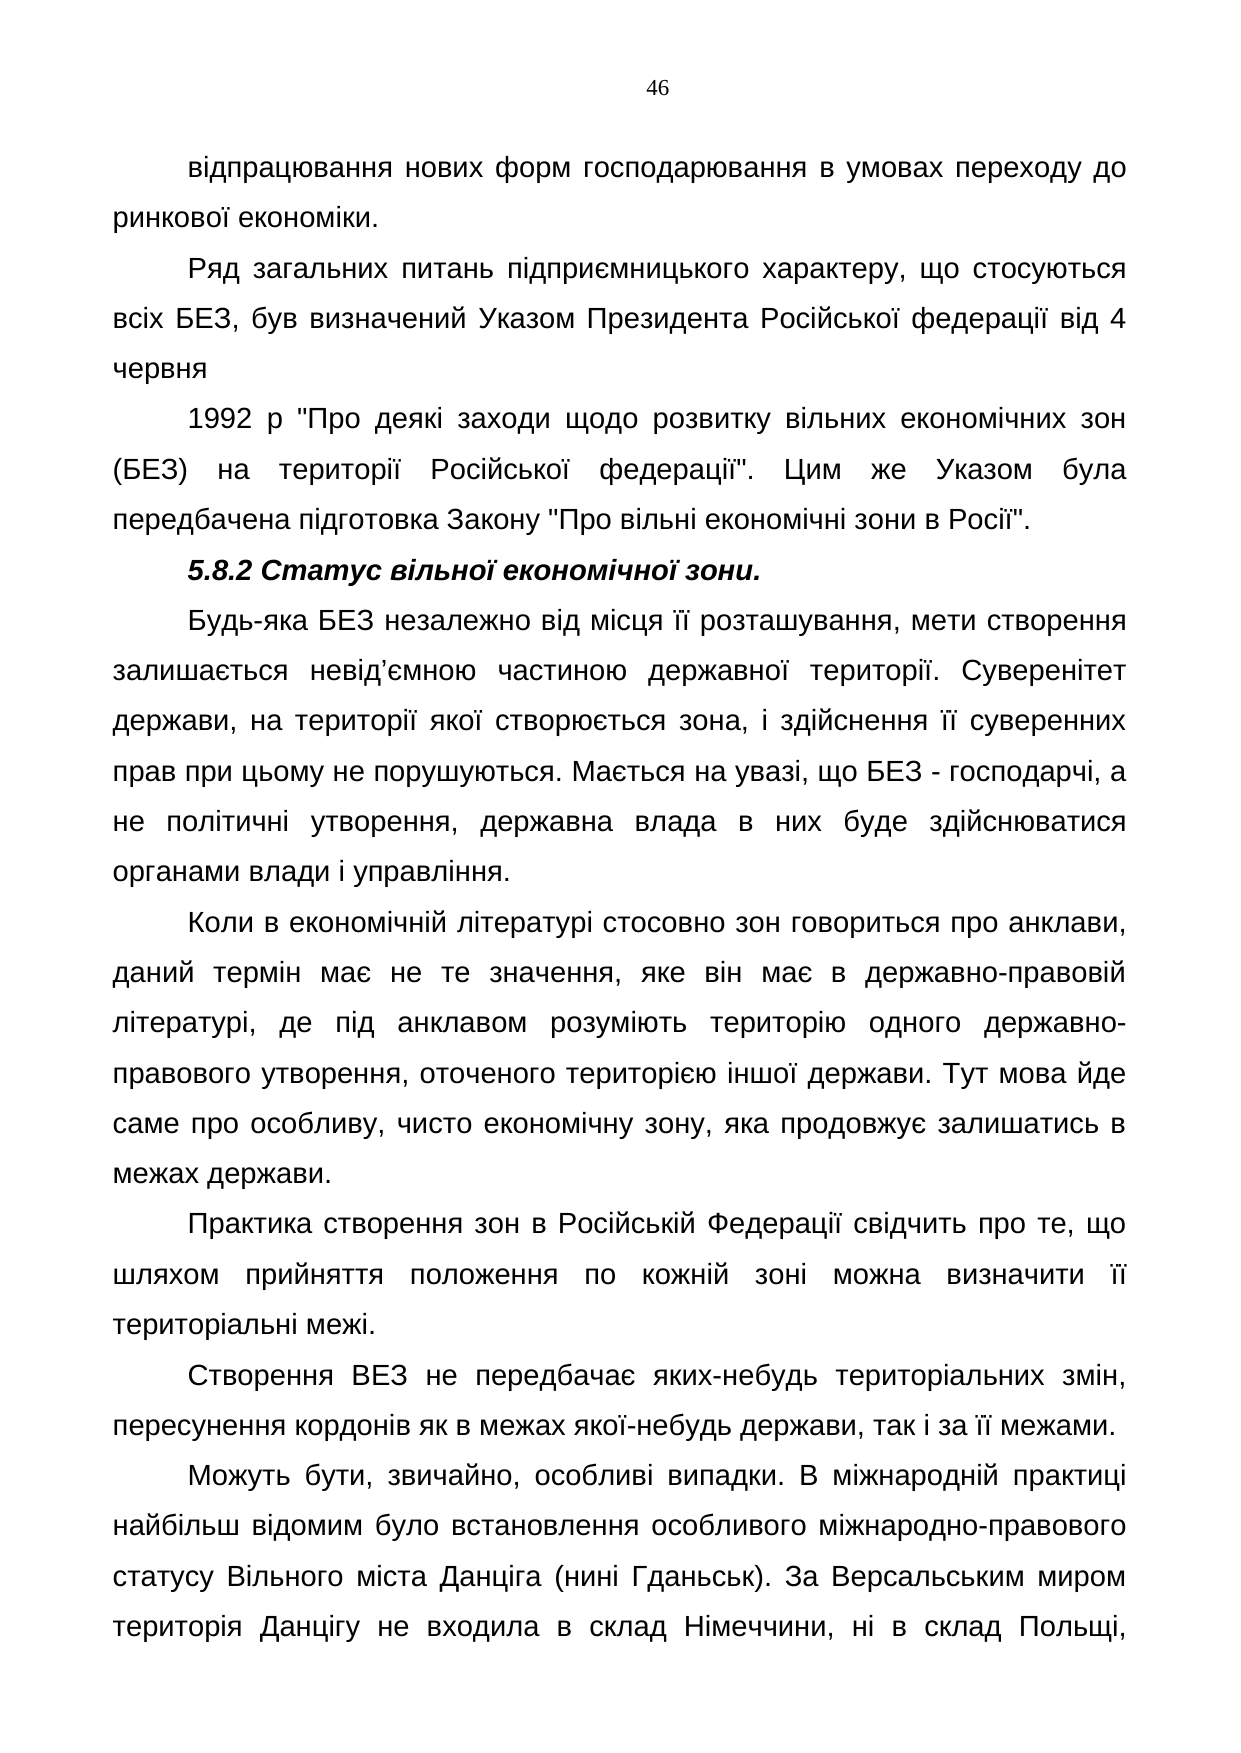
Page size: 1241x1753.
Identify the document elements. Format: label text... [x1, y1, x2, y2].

text відпрацювання нових форм господарювання в умовах переходу до ринкової економіки. [112, 150, 1128, 234]
text Ряд загальних питань підприємницького характеру, що стосуються всіх БЕЗ, був визначений Указом Президента Російської федерації від 4 червня [112, 251, 1128, 385]
text Створення ВЕЗ не передбачає яких-небудь територіальних змін, пересунення кордонів як в межах якої-небудь держави, так і за її межами. [112, 1357, 1128, 1441]
text Практика створення зон в Російській Федерації свідчить про те, що шляхом прийняття положення по кожній зоні можна визначити її територіальні межі. [112, 1207, 1128, 1341]
text Будь-яка БЕЗ незалежно від місця її розташування, мети створення залишається невід’ємною частиною державної території. Суверенітет держави, на території якої створюється зона, і здійснення її суверенних прав при цьому не порушуються. Мається на увазі, що БЕЗ - господарчі, а не політичні утворення, державна влада в них буде здійснюватися органами влади і управління. [112, 603, 1128, 888]
text 1992 р "Про деякі заходи щодо розвитку вільних економічних зон (БЕЗ) на території Російської федерації". Цим же Указом була передбачена підготовка Закону "Про вільні економічні зони в Росії". [112, 402, 1128, 536]
text 5.8.2 Статус вільної економічної зони. [112, 552, 1128, 586]
text Коли в економічній літературі стосовно зон говориться про анклави, даний термін має не те значення, яке він має в державно-правовій літературі, де під анклавом розуміють територію одного державно-правового утворення, оточеного територією іншої держави. Тут мова йде саме про особливу, чисто економічну зону, яка продовжує залишатись в межах держави. [112, 905, 1128, 1190]
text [112, 1458, 1128, 1643]
